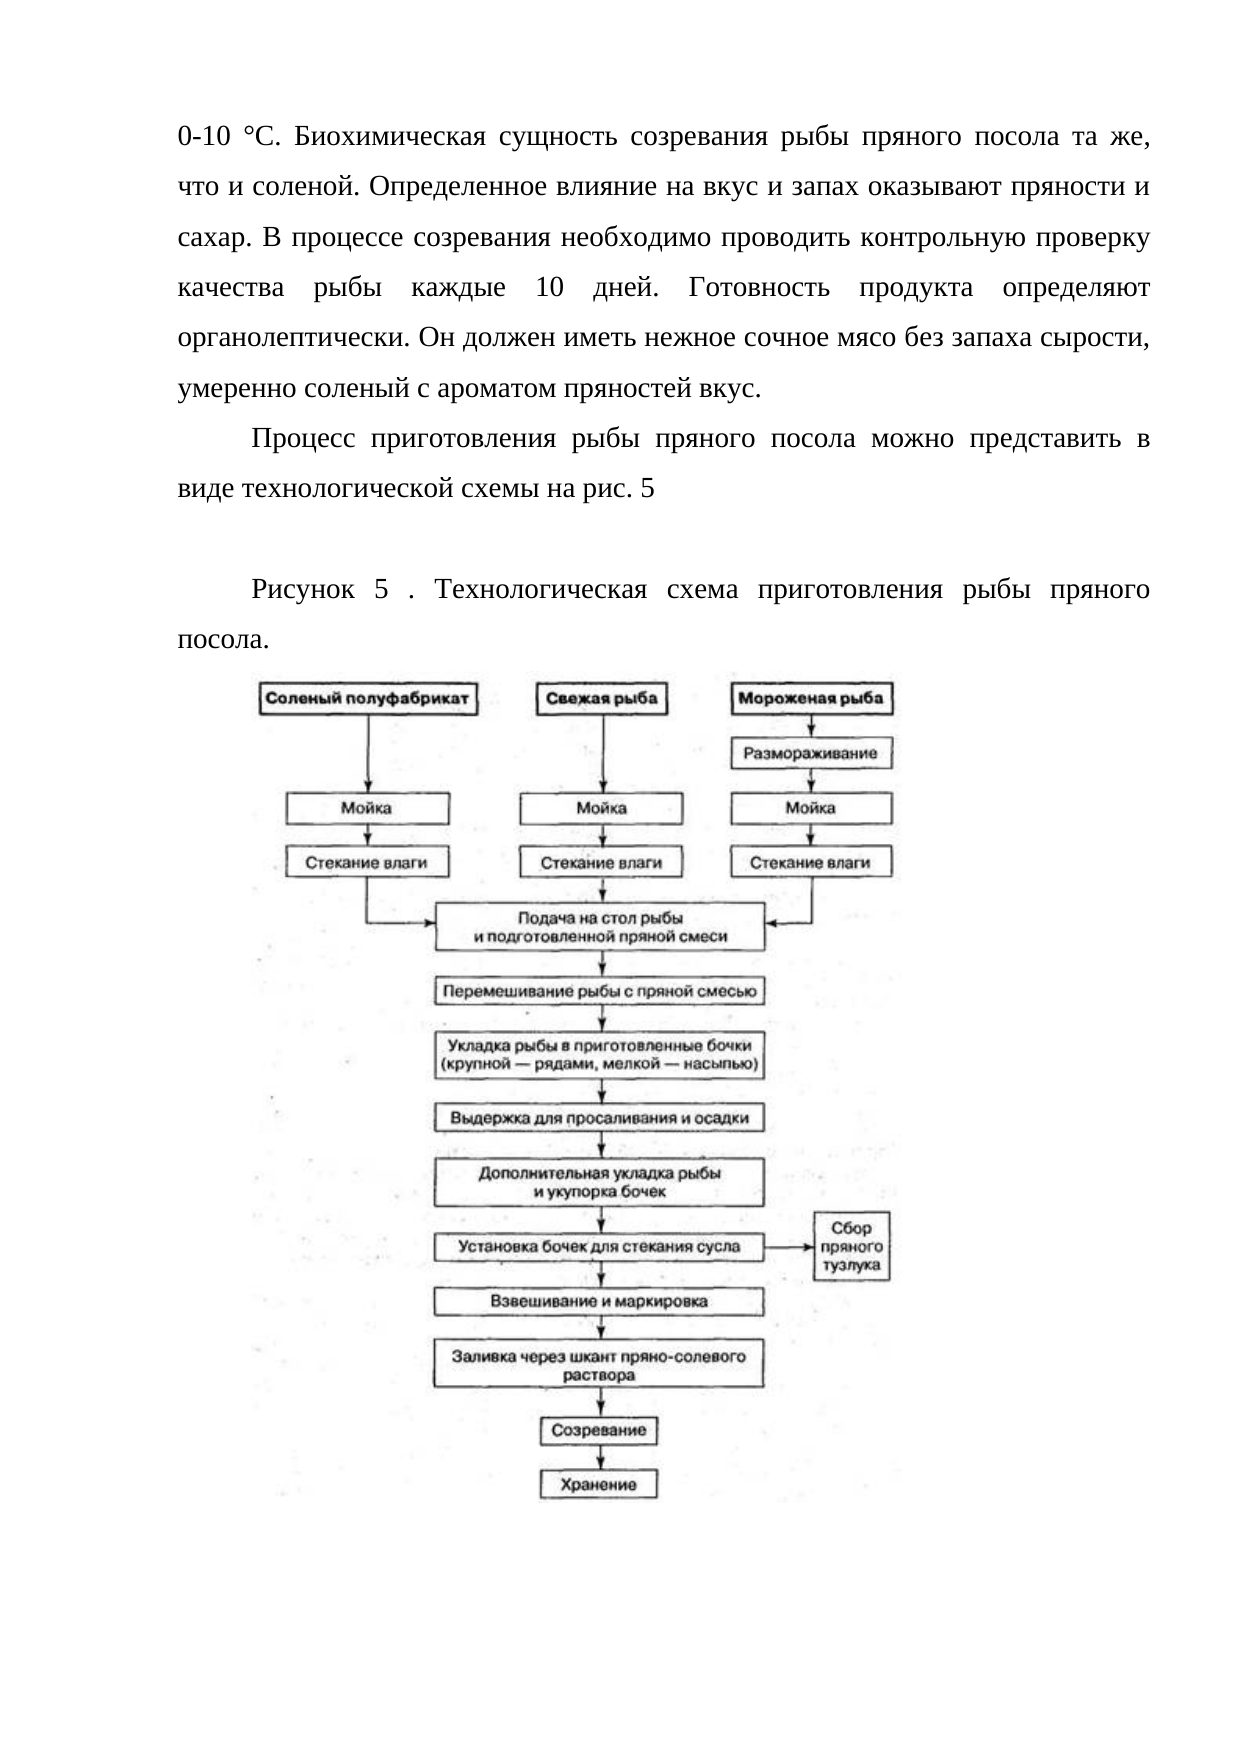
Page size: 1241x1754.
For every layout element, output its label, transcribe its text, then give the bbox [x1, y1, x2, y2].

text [177, 118, 1152, 403]
picture [251, 671, 908, 1503]
text Процесс приготовления рыбы пряного посола можно представить в виде технологической схемы на рис. 5 [177, 420, 1152, 504]
text Рисунок 5 . Технологическая схема приготовления рыбы пряного посола. [177, 571, 1152, 655]
